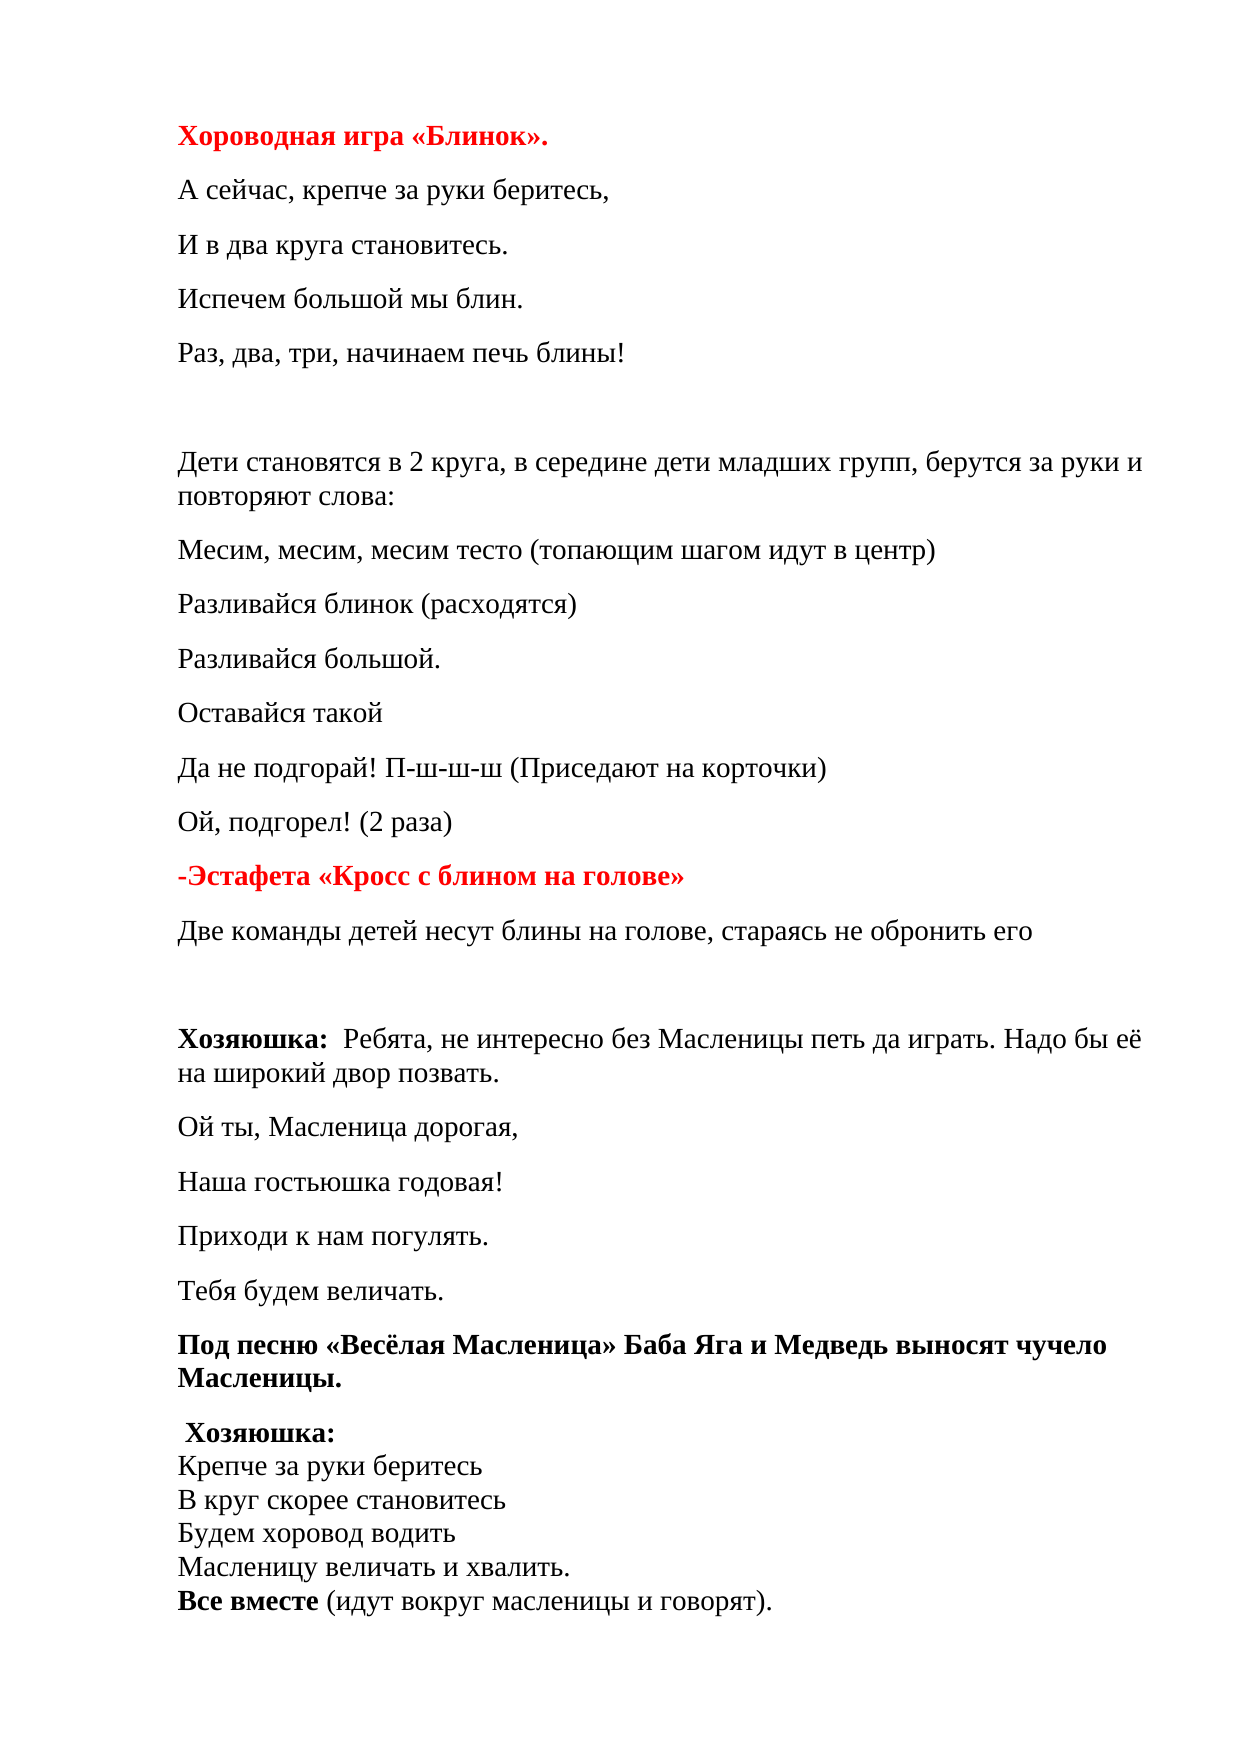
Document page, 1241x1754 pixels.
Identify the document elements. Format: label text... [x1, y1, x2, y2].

text Месим, месим, месим тесто (топающим шагом идут в центр) [177, 532, 1152, 566]
text Две команды детей несут блины на голове, стараясь не обронить его [177, 913, 1152, 946]
text Разливайся большой. [177, 641, 1152, 674]
text Тебя будем величать. [177, 1273, 1152, 1306]
text Да не подгорай! П-ш-ш-ш (Приседают на корточки) [177, 750, 1152, 783]
text А сейчас, крепче за руки беритесь, [177, 172, 1152, 206]
text Хороводная игра «Блинок». [177, 118, 1152, 152]
text Под песню «Весёлая Масленица» Баба Яга и Медведь выносят чучело Масленицы. [177, 1327, 1152, 1394]
text Раз, два, три, начинаем печь блины! [177, 336, 1152, 369]
text Приходи к нам погулять. [177, 1218, 1152, 1252]
text Испечем большой мы блин. [177, 281, 1152, 315]
text И в два круга становитесь. [177, 227, 1152, 260]
text Ой, подгорел! (2 раза) [177, 804, 1152, 838]
text -Эстафета «Кросс с блином на голове» [177, 858, 1152, 892]
text Оставайся такой [177, 695, 1152, 729]
text Хозяюшка: Ребята, не интересно без Масленицы петь да играть. Надо бы её на широкий двор позвать. [507, 1022, 1152, 1089]
text Разливайся блинок (расходятся) [177, 587, 1152, 620]
text Дети становятся в 2 круга, в середине дети младших групп, берутся за руки и повторяют слова: [177, 444, 1152, 511]
text Ой ты, Масленица дорогая, [177, 1109, 1152, 1143]
text Наша гостьюшка годовая! [177, 1164, 1152, 1197]
text Хозяюшка: Крепче за руки беритесь В круг скорее становитесь Будем хоровод водить Масленицу величать и хвалить. Все вместе (идут вокруг масленицы и говорят). [177, 1415, 1152, 1616]
